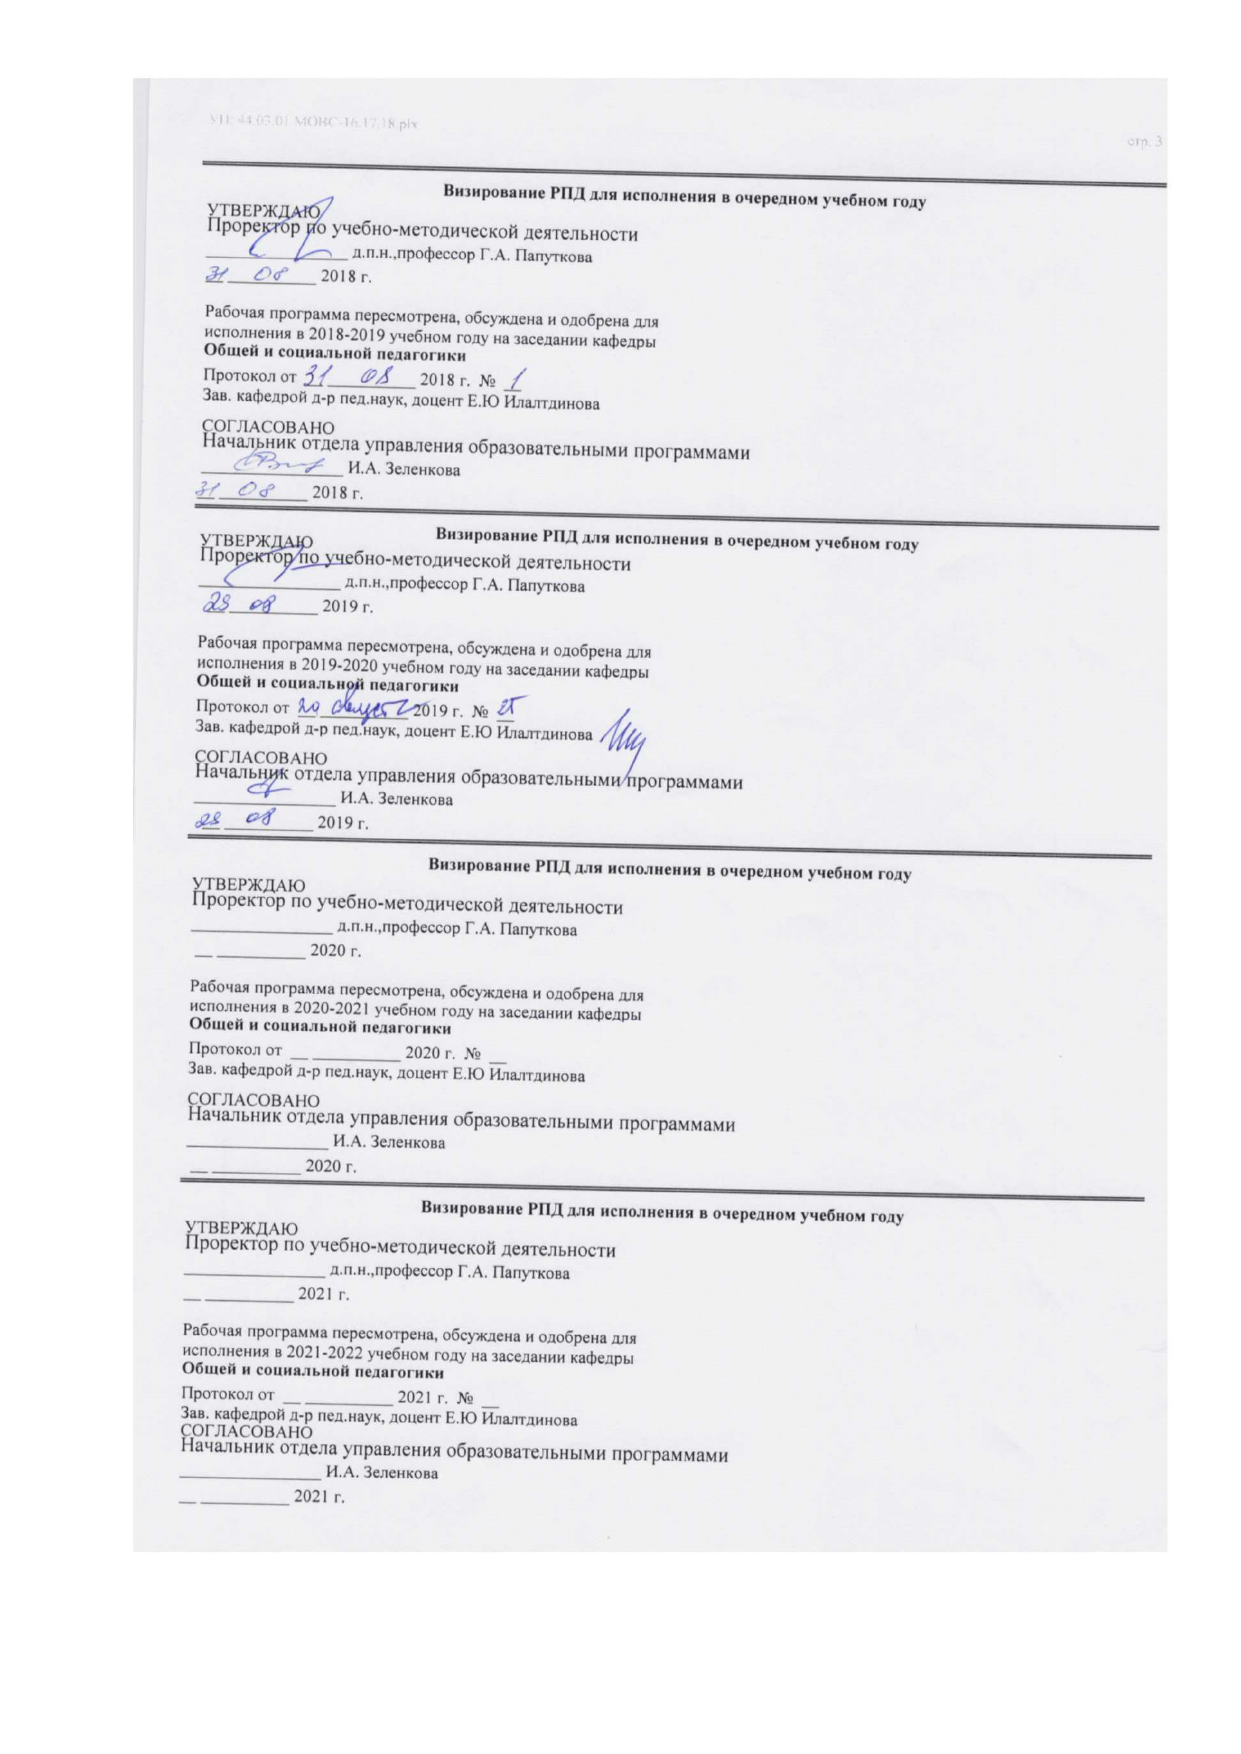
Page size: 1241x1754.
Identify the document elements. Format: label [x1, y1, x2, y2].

picture [118, 59, 1182, 1564]
